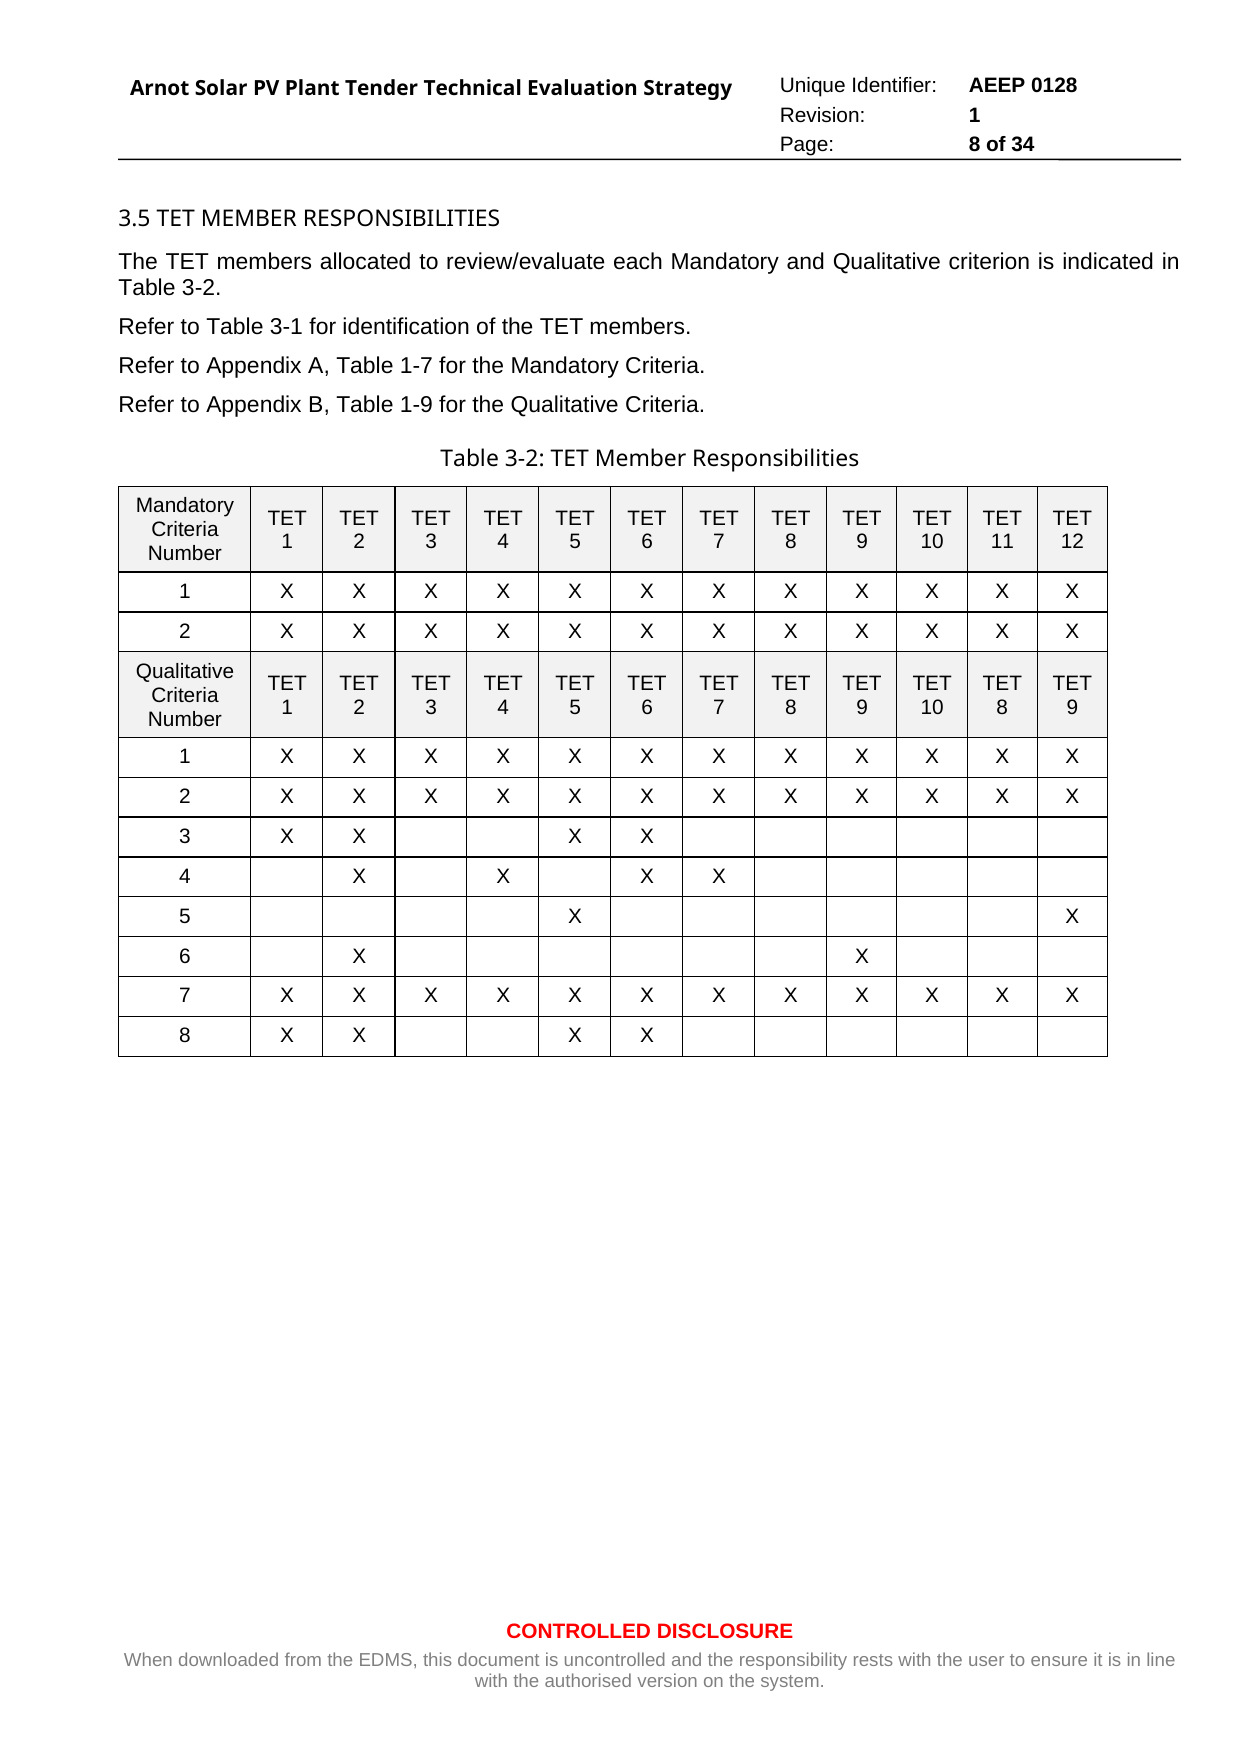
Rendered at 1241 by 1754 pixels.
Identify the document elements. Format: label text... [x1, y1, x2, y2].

table_cell X [968, 977, 1037, 1016]
table_cell [968, 858, 1037, 896]
table_cell [467, 937, 538, 976]
table_cell X [611, 858, 682, 896]
table_cell [539, 937, 610, 976]
table_header TET 7 [683, 487, 754, 571]
table_cell X [251, 573, 322, 611]
table_header TET 9 [827, 487, 896, 571]
table_cell TET 8 [755, 652, 826, 737]
table_cell X [251, 738, 322, 777]
table_cell [755, 937, 826, 976]
table_cell 2 [119, 778, 250, 816]
table_cell [611, 897, 682, 936]
table_cell [467, 897, 538, 936]
table_cell [683, 937, 754, 976]
table_cell X [683, 573, 754, 611]
table_cell X [827, 738, 896, 777]
table_cell [611, 937, 682, 976]
table_cell X [323, 858, 394, 896]
subtitle TET Member Responsibilities [118, 202, 1181, 233]
table_cell X [396, 613, 466, 651]
table_cell X [755, 613, 826, 651]
table_cell [467, 1017, 538, 1056]
table_cell [827, 897, 896, 936]
table_cell [755, 897, 826, 936]
table_cell X [396, 977, 466, 1016]
table_cell [897, 897, 967, 936]
table_cell [467, 818, 538, 856]
table_cell [755, 1017, 826, 1056]
table_cell [683, 818, 754, 856]
table_cell TET 9 [1038, 652, 1107, 737]
table_cell [396, 1017, 466, 1056]
table_cell X [968, 573, 1037, 611]
table_cell X [323, 738, 394, 777]
table_cell TET 3 [396, 652, 466, 737]
table_cell 3 [119, 818, 250, 856]
table_cell TET 4 [467, 652, 538, 737]
table_cell TET 7 [683, 652, 754, 737]
table_cell X [611, 818, 682, 856]
table_cell [897, 858, 967, 896]
table_cell X [1038, 897, 1107, 936]
table_cell TET 8 [968, 652, 1037, 737]
table_cell TET 6 [611, 652, 682, 737]
table_cell X [683, 778, 754, 816]
table_cell X [827, 977, 896, 1016]
table_cell X [251, 818, 322, 856]
table_cell X [1038, 977, 1107, 1016]
table_cell 6 [119, 937, 250, 976]
table_cell TET 9 [827, 652, 896, 737]
table_cell X [755, 977, 826, 1016]
table_cell X [251, 613, 322, 651]
table_cell TET 5 [539, 652, 610, 737]
table_cell X [897, 778, 967, 816]
table_cell X [897, 738, 967, 777]
table_cell [683, 1017, 754, 1056]
table_cell [396, 858, 466, 896]
table_cell X [539, 778, 610, 816]
table_cell X [539, 613, 610, 651]
table_cell X [1038, 778, 1107, 816]
table_header TET 4 [467, 487, 538, 571]
table_header TET 2 [323, 487, 394, 571]
text The TET members allocated to review/evaluate each Mandatory and Qualitative criterion is indicated in Table 3-2. [118, 248, 1181, 301]
table_cell X [827, 937, 896, 976]
table_cell X [539, 738, 610, 777]
table_cell [897, 937, 967, 976]
table_cell [827, 818, 896, 856]
table_cell X [467, 977, 538, 1016]
table_header TET 8 [755, 487, 826, 571]
table_cell [251, 897, 322, 936]
table_cell 5 [119, 897, 250, 936]
table_cell [1038, 858, 1107, 896]
table_cell TET 10 [897, 652, 967, 737]
table_cell X [323, 977, 394, 1016]
table_cell 2 [119, 613, 250, 651]
table_cell [683, 897, 754, 936]
table_cell [396, 897, 466, 936]
table_cell 1 [119, 573, 250, 611]
table_cell TET 1 [251, 652, 322, 737]
table_cell X [539, 818, 610, 856]
table_cell X [897, 977, 967, 1016]
table_cell X [539, 1017, 610, 1056]
table_cell 8 [119, 1017, 250, 1056]
table_cell X [323, 1017, 394, 1056]
table_cell [897, 1017, 967, 1056]
table_cell X [968, 778, 1037, 816]
table_cell X [323, 573, 394, 611]
table_cell X [827, 778, 896, 816]
table_cell X [1038, 738, 1107, 777]
text Refer to Table 3-1 for identification of the TET members. [118, 313, 1181, 339]
table_cell X [683, 858, 754, 896]
table_cell X [755, 778, 826, 816]
table_cell X [968, 738, 1037, 777]
table_cell X [683, 613, 754, 651]
table_header TET 5 [539, 487, 610, 571]
table_cell [1038, 818, 1107, 856]
table_cell X [611, 573, 682, 611]
table_cell [968, 897, 1037, 936]
table_cell X [755, 738, 826, 777]
table_cell X [396, 778, 466, 816]
table_cell [539, 858, 610, 896]
table_cell [968, 1017, 1037, 1056]
table_cell [827, 1017, 896, 1056]
table_cell X [1038, 573, 1107, 611]
table_cell X [683, 977, 754, 1016]
table_cell X [539, 977, 610, 1016]
table_cell X [396, 738, 466, 777]
table_cell X [897, 573, 967, 611]
table_cell [1038, 1017, 1107, 1056]
table_cell 7 [119, 977, 250, 1016]
table_cell X [611, 1017, 682, 1056]
table_cell [396, 937, 466, 976]
text Table 3-2: TET Member Responsibilities [118, 442, 1181, 473]
table_cell [251, 858, 322, 896]
table_header TET 3 [396, 487, 466, 571]
table_cell X [539, 897, 610, 936]
table_cell X [467, 573, 538, 611]
table_cell Qualitative Criteria Number [119, 652, 250, 737]
table_cell X [611, 977, 682, 1016]
table_cell [968, 937, 1037, 976]
table_header TET 1 [251, 487, 322, 571]
table_cell X [396, 573, 466, 611]
table_cell X [897, 613, 967, 651]
table_cell [755, 858, 826, 896]
table_cell X [251, 977, 322, 1016]
table_cell X [611, 778, 682, 816]
table_cell X [467, 778, 538, 816]
table_cell [968, 818, 1037, 856]
table_cell [897, 818, 967, 856]
table_cell TET 2 [323, 652, 394, 737]
table_header TET 12 [1038, 487, 1107, 571]
table_header Mandatory Criteria Number [119, 487, 250, 571]
table_cell X [251, 1017, 322, 1056]
table_cell X [467, 613, 538, 651]
table_cell X [323, 778, 394, 816]
table_cell 1 [119, 738, 250, 777]
table_cell X [968, 613, 1037, 651]
table_header TET 6 [611, 487, 682, 571]
table_cell [251, 937, 322, 976]
table_header TET 10 [897, 487, 967, 571]
table_cell X [323, 937, 394, 976]
table_cell X [827, 613, 896, 651]
table_cell X [467, 738, 538, 777]
table_cell X [323, 613, 394, 651]
table_cell X [539, 573, 610, 611]
table_header TET 11 [968, 487, 1037, 571]
table_cell [827, 858, 896, 896]
table_cell X [827, 573, 896, 611]
table_cell X [1038, 613, 1107, 651]
table_cell X [611, 738, 682, 777]
table_cell X [467, 858, 538, 896]
table_cell [396, 818, 466, 856]
table_cell 4 [119, 858, 250, 896]
table_cell [1038, 937, 1107, 976]
table_cell X [755, 573, 826, 611]
table_cell [755, 818, 826, 856]
table_cell X [251, 778, 322, 816]
table_cell X [611, 613, 682, 651]
table_cell X [323, 818, 394, 856]
table_cell X [683, 738, 754, 777]
table_cell [323, 897, 394, 936]
